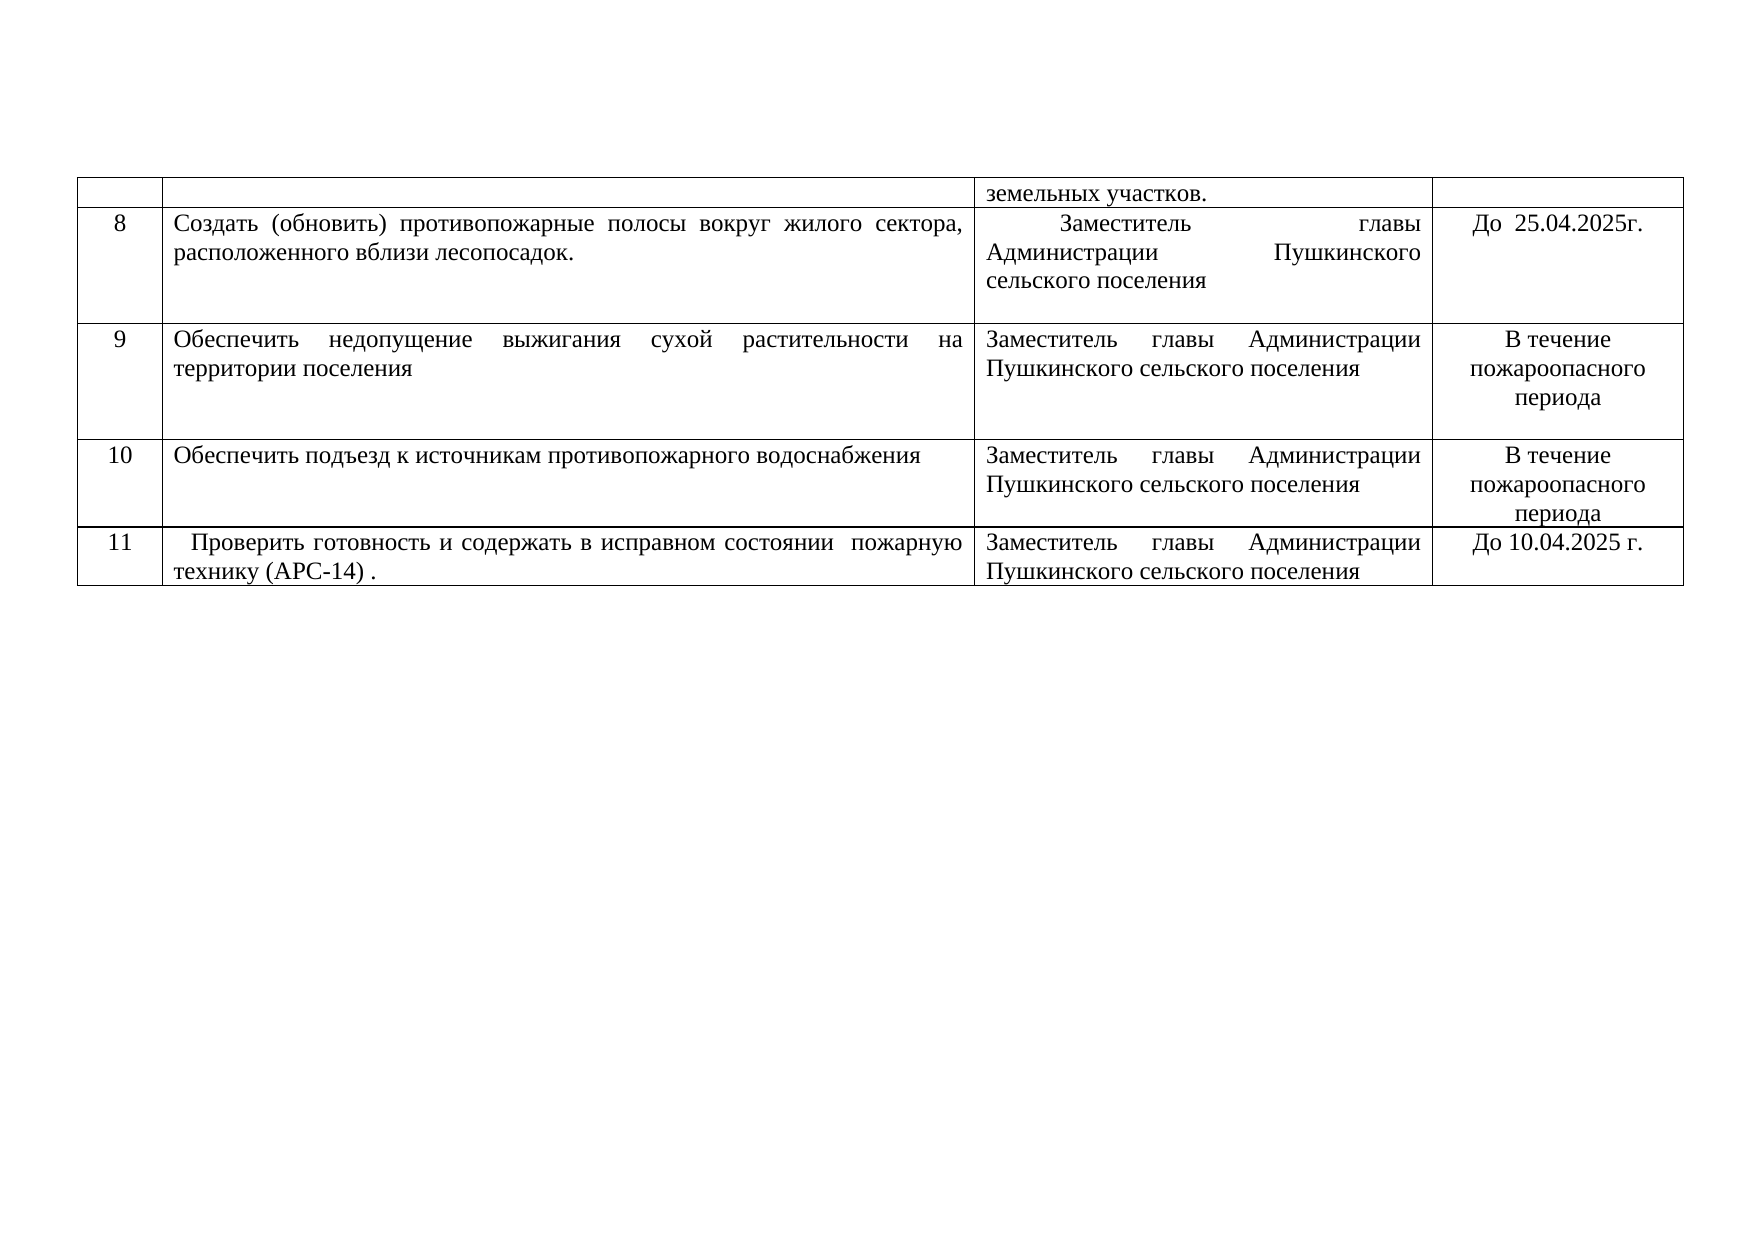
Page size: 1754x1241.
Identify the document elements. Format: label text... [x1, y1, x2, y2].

table_cell Заместитель главы Администрации Пушкинского сельского поселения [975, 208, 1432, 323]
table_cell До 10.04.2025 г. [1433, 528, 1683, 585]
table_cell В течение пожароопасного периода [1433, 440, 1683, 526]
table_cell 9 [78, 324, 162, 439]
table_cell Обеспечить подъезд к источникам противопожарного водоснабжения [163, 440, 974, 526]
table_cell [975, 178, 1432, 207]
table_cell Создать (обновить) противопожарные полосы вокруг жилого сектора, расположенного вблизи лесопосадок. [163, 208, 974, 323]
table_cell До 25.04.2025г. [1433, 208, 1683, 323]
table_cell 7 [78, 178, 162, 207]
table_cell 8 [78, 208, 162, 323]
table_cell Заместитель главы Администрации Пушкинского сельского поселения [975, 528, 1432, 585]
table_cell Проверить готовность и содержать в исправном состоянии пожарную технику (АРС-14) . [163, 528, 974, 585]
table_cell Обеспечить недопущение выжигания сухой растительности на территории поселения [163, 324, 974, 439]
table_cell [163, 178, 974, 207]
table_cell 10 [78, 440, 162, 526]
table_cell 11 [78, 528, 162, 585]
table_cell Заместитель главы Администрации Пушкинского сельского поселения [975, 324, 1432, 439]
table_cell В течение пожароопасного периода [1433, 324, 1683, 439]
table_cell Заместитель главы Администрации Пушкинского сельского поселения [975, 440, 1432, 526]
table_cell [1433, 178, 1683, 207]
